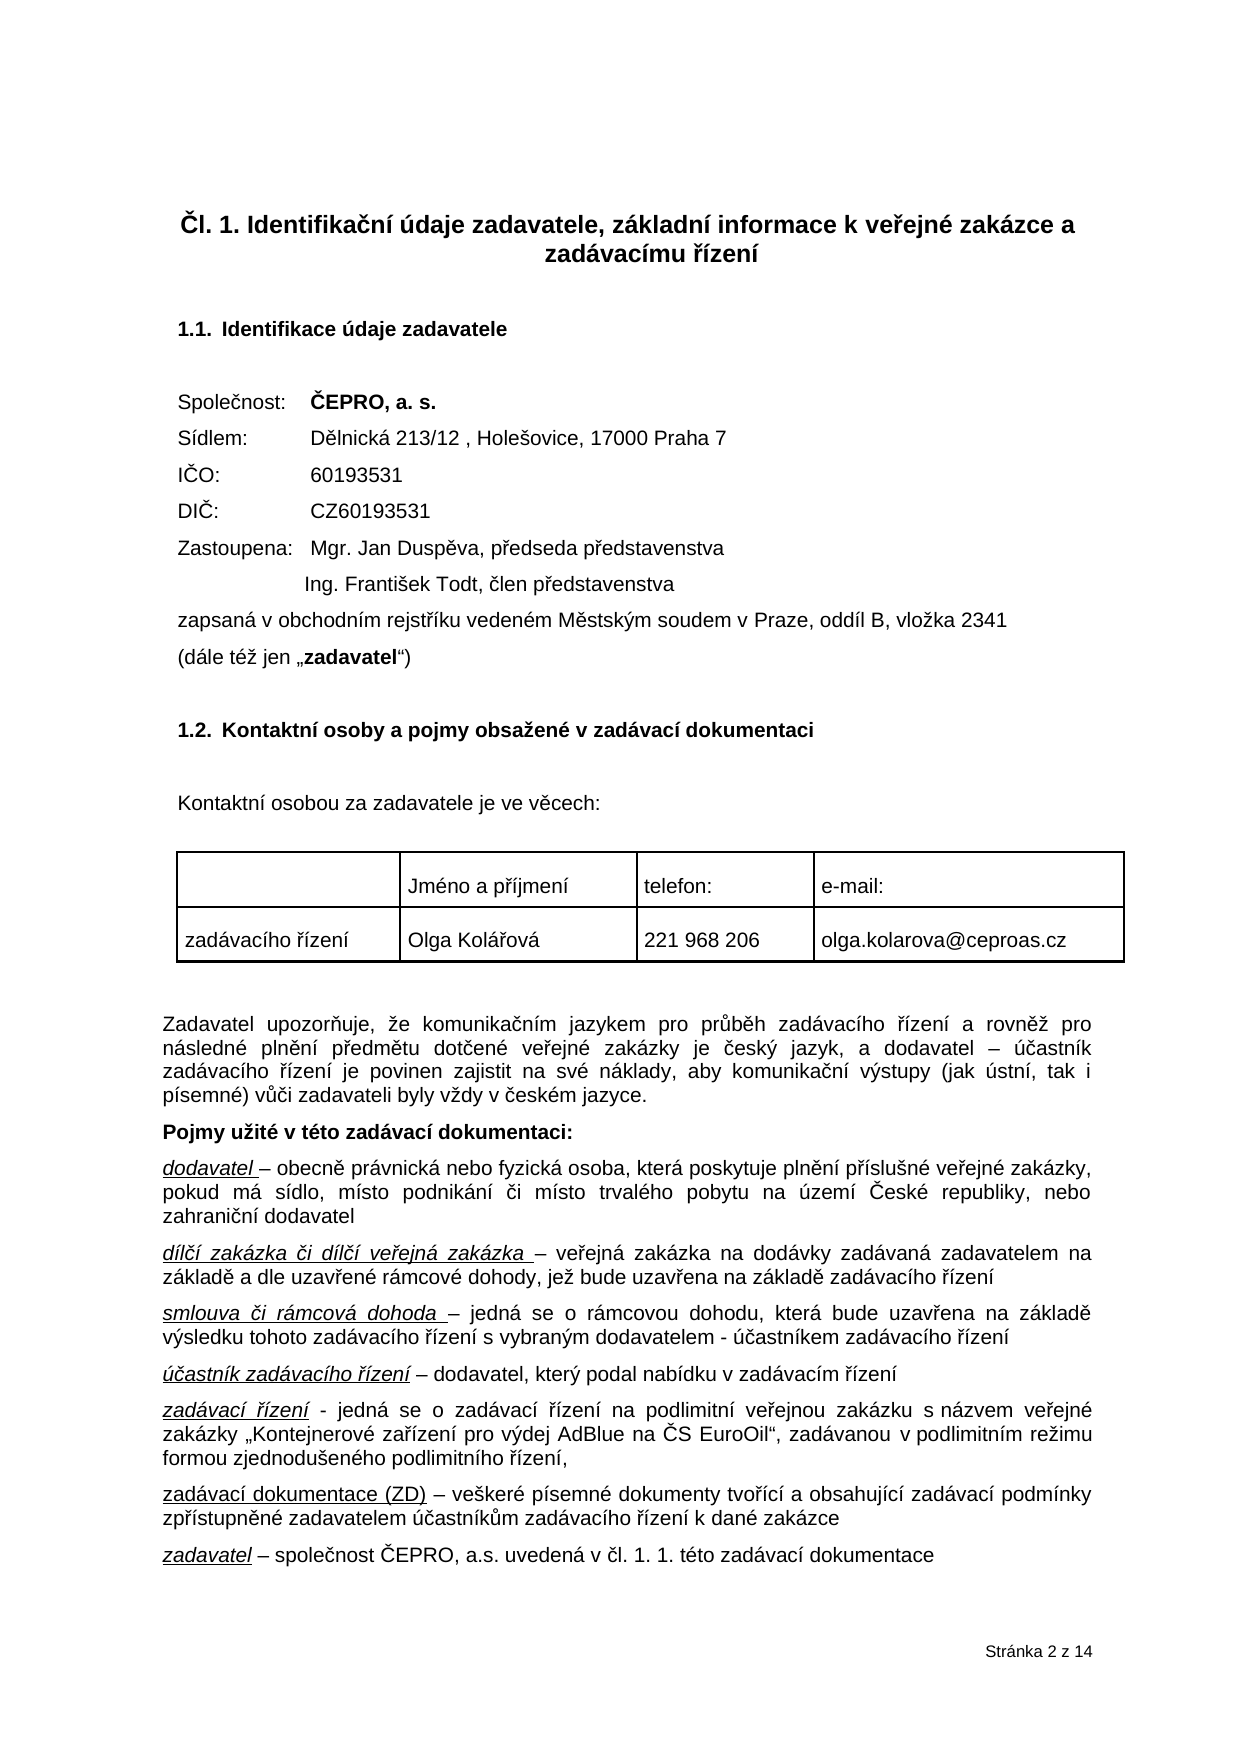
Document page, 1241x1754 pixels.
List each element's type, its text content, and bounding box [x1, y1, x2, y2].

text IČO: 60193531 [162, 462, 1093, 486]
text dílčí zakázka či dílčí veřejná zakázka – veřejná zakázka na dodávky zadávaná zadavatelem na základě a dle uzavřené rámcové dohody, jež bude uzavřena na základě zadávacího řízení [162, 1241, 1093, 1288]
text zadavatel – společnost ČEPRO, a.s. uvedená v čl. 1. 1. této zadávací dokumentace [162, 1543, 1093, 1567]
table_cell zadávacího řízení [178, 908, 399, 960]
text Zadavatel upozorňuje, že komunikačním jazykem pro průběh zadávacího řízení a rovněž pro následné plnění předmětu dotčené veřejné zakázky je český jazyk, a dodavatel – účastník zadávacího řízení je povinen zajistit na své náklady, aby komunikační výstupy (jak ústní, tak i písemné) vůči zadavateli byly vždy v českém jazyce. [162, 1011, 1093, 1107]
text Kontaktní osobou za zadavatele je ve věcech: [162, 791, 1093, 814]
text zadávací řízení - jedná se o zadávací řízení na podlimitní veřejnou zakázku s názvem veřejné zakázky „Kontejnerové zařízení pro výdej AdBlue na ČS EuroOil“, zadávanou v podlimitním režimu formou zjednodušeného podlimitního řízení, [162, 1398, 1093, 1470]
text Identifikační údaje zadavatele, základní informace k veřejné zakázce a zadávacímu řízení [162, 210, 1093, 268]
text Pojmy užité v této zadávací dokumentaci: [162, 1120, 1093, 1144]
text Kontaktní osoby a pojmy obsažené v zadávací dokumentaci [177, 718, 1093, 742]
text DIČ: CZ60193531 [162, 499, 1093, 523]
text Společnost: ČEPRO, a. s. [162, 389, 1093, 413]
text smlouva či rámcová dohoda – jedná se o rámcovou dohodu, která bude uzavřena na základě výsledku tohoto zadávacího řízení s vybraným dodavatelem - účastníkem zadávacího řízení [162, 1301, 1093, 1349]
text Sídlem: Dělnická 213/12 , Holešovice, 17000 Praha 7 [162, 426, 1093, 450]
text zapsaná v obchodním rejstříku vedeném Městským soudem v Praze, oddíl B, vložka 2341 [162, 608, 1093, 632]
text Identifikace údaje zadavatele [177, 317, 1093, 341]
table_cell olga.kolarova@ceproas.cz [815, 908, 1123, 960]
table_cell 221 968 206 [638, 908, 813, 960]
table_cell Olga Kolářová [401, 908, 636, 960]
text zadávací dokumentace (ZD) – veškeré písemné dokumenty tvořící a obsahující zadávací podmínky zpřístupněné zadavatelem účastníkům zadávacího řízení k dané zakázce [162, 1482, 1093, 1530]
text Ing. František Todt, člen představenstva [162, 572, 1093, 596]
table_header e-mail: [815, 853, 1123, 906]
table_header telefon: [638, 853, 813, 906]
text dodavatel – obecně právnická nebo fyzická osoba, která poskytuje plnění příslušné veřejné zakázky, pokud má sídlo, místo podnikání či místo trvalého pobytu na území České republiky, nebo zahraniční dodavatel [162, 1156, 1093, 1228]
text (dále též jen „zadavatel“) [162, 645, 1093, 669]
text Zastoupena: Mgr. Jan Duspěva, předseda představenstva [162, 535, 1093, 559]
table_header [178, 853, 399, 906]
text účastník zadávacího řízení – dodavatel, který podal nabídku v zadávacím řízení [162, 1361, 1093, 1385]
table_header Jméno a příjmení [401, 853, 636, 906]
